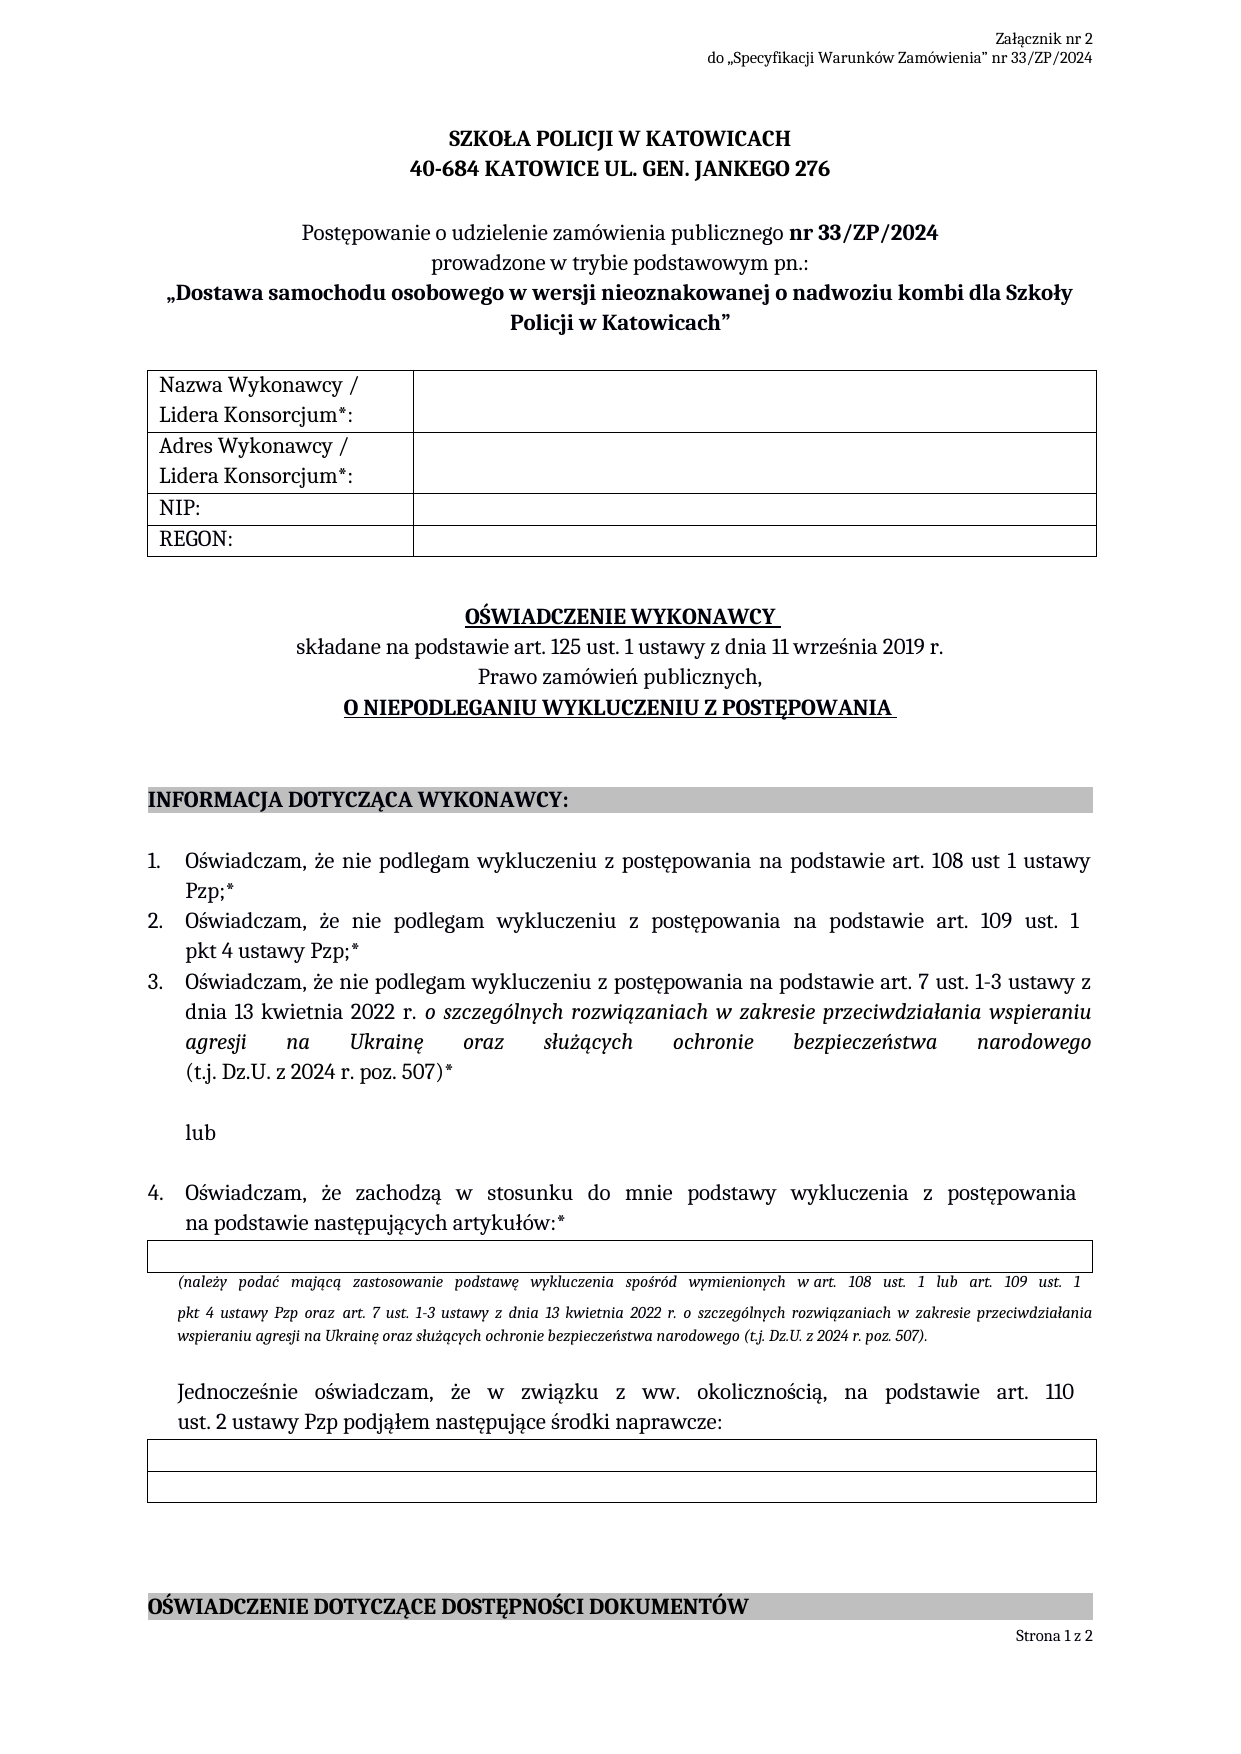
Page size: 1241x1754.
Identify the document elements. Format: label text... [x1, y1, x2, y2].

table_header [414, 371, 1096, 432]
text INFORMACJA DOTYCZĄCA WYKONAWCY: [148, 787, 1093, 813]
list lub [185, 1119, 1093, 1146]
table_cell [148, 1472, 1096, 1502]
table_cell [414, 526, 1096, 556]
table_cell REGON: [148, 526, 413, 556]
text Postępowanie o udzielenie zamówienia publicznego nr 33/ZP/2024 prowadzone w trybie podstawowym pn.: [148, 219, 1093, 276]
text OŚWIADCZENIE DOTYCZĄCE DOSTĘPNOŚCI DOKUMENTÓW [148, 1593, 1093, 1620]
list Oświadczam, że nie podlegam wykluczeniu z postępowania na podstawie art. 7 ust. 1-3 ustawy z dnia 13 kwietnia 2022 r. o szczególnych rozwiązaniach w zakresie przeciwdziałania wspieraniu agresji na Ukrainę oraz służących ochronie bezpieczeństwa narodowego (t.j. Dz.U. z 2024 r. poz. 507)* [148, 968, 1093, 1085]
text 40-684 KATOWICE UL. GEN. JANKEGO 276 [148, 156, 1093, 182]
text składane na podstawie art. 125 ust. 1 ustawy z dnia 11 września 2019 r. [148, 634, 1093, 660]
list Oświadczam, że zachodzą w stosunku do mnie podstawy wykluczenia z postępowania na podstawie następujących artykułów:* [148, 1180, 1093, 1236]
text OŚWIADCZENIE WYKONAWCY [148, 604, 1093, 630]
table_header [148, 1440, 1096, 1471]
table_cell [414, 433, 1096, 493]
text „Dostawa samochodu osobowego w wersji nieoznakowanej o nadwoziu kombi dla Szkoły Policji w Katowicach” [148, 280, 1093, 336]
table_cell [414, 494, 1096, 524]
list (należy podać mającą zastosowanie podstawę wykluczenia spośród wymienionych w art. 108 ust. 1 lub art. 109 ust. 1 pkt 4 ustawy Pzp oraz art. 7 ust. 1-3 ustawy z dnia 13 kwietnia 2022 r. o szczególnych rozwiązaniach w zakresie przeciwdziałania wspieraniu agresji na Ukrainę oraz służących ochronie bezpieczeństwa narodowego (t.j. Dz.U. z 2024 r. poz. 507). [177, 1273, 1093, 1346]
list Oświadczam, że nie podlegam wykluczeniu z postępowania na podstawie art. 108 ust 1 ustawy Pzp;* [148, 848, 1093, 904]
list Oświadczam, że nie podlegam wykluczeniu z postępowania na podstawie art. 109 ust. 1 pkt 4 ustawy Pzp;* [148, 908, 1093, 964]
text SZKOŁA POLICJI W KATOWICACH [148, 126, 1093, 152]
table_cell NIP: [148, 494, 413, 524]
text O NIEPODLEGANIU WYKLUCZENIU Z POSTĘPOWANIA [148, 694, 1093, 783]
text Prawo zamówień publicznych, [148, 664, 1093, 690]
table_header Nazwa Wykonawcy / Lidera Konsorcjum*: [148, 371, 413, 432]
table_cell Adres Wykonawcy / Lidera Konsorcjum*: [148, 433, 413, 493]
list Jednocześnie oświadczam, że w związku z ww. okolicznością, na podstawie art. 110 ust. 2 ustawy Pzp podjąłem następujące środki naprawcze: [177, 1379, 1093, 1436]
table_header [148, 1241, 1092, 1272]
